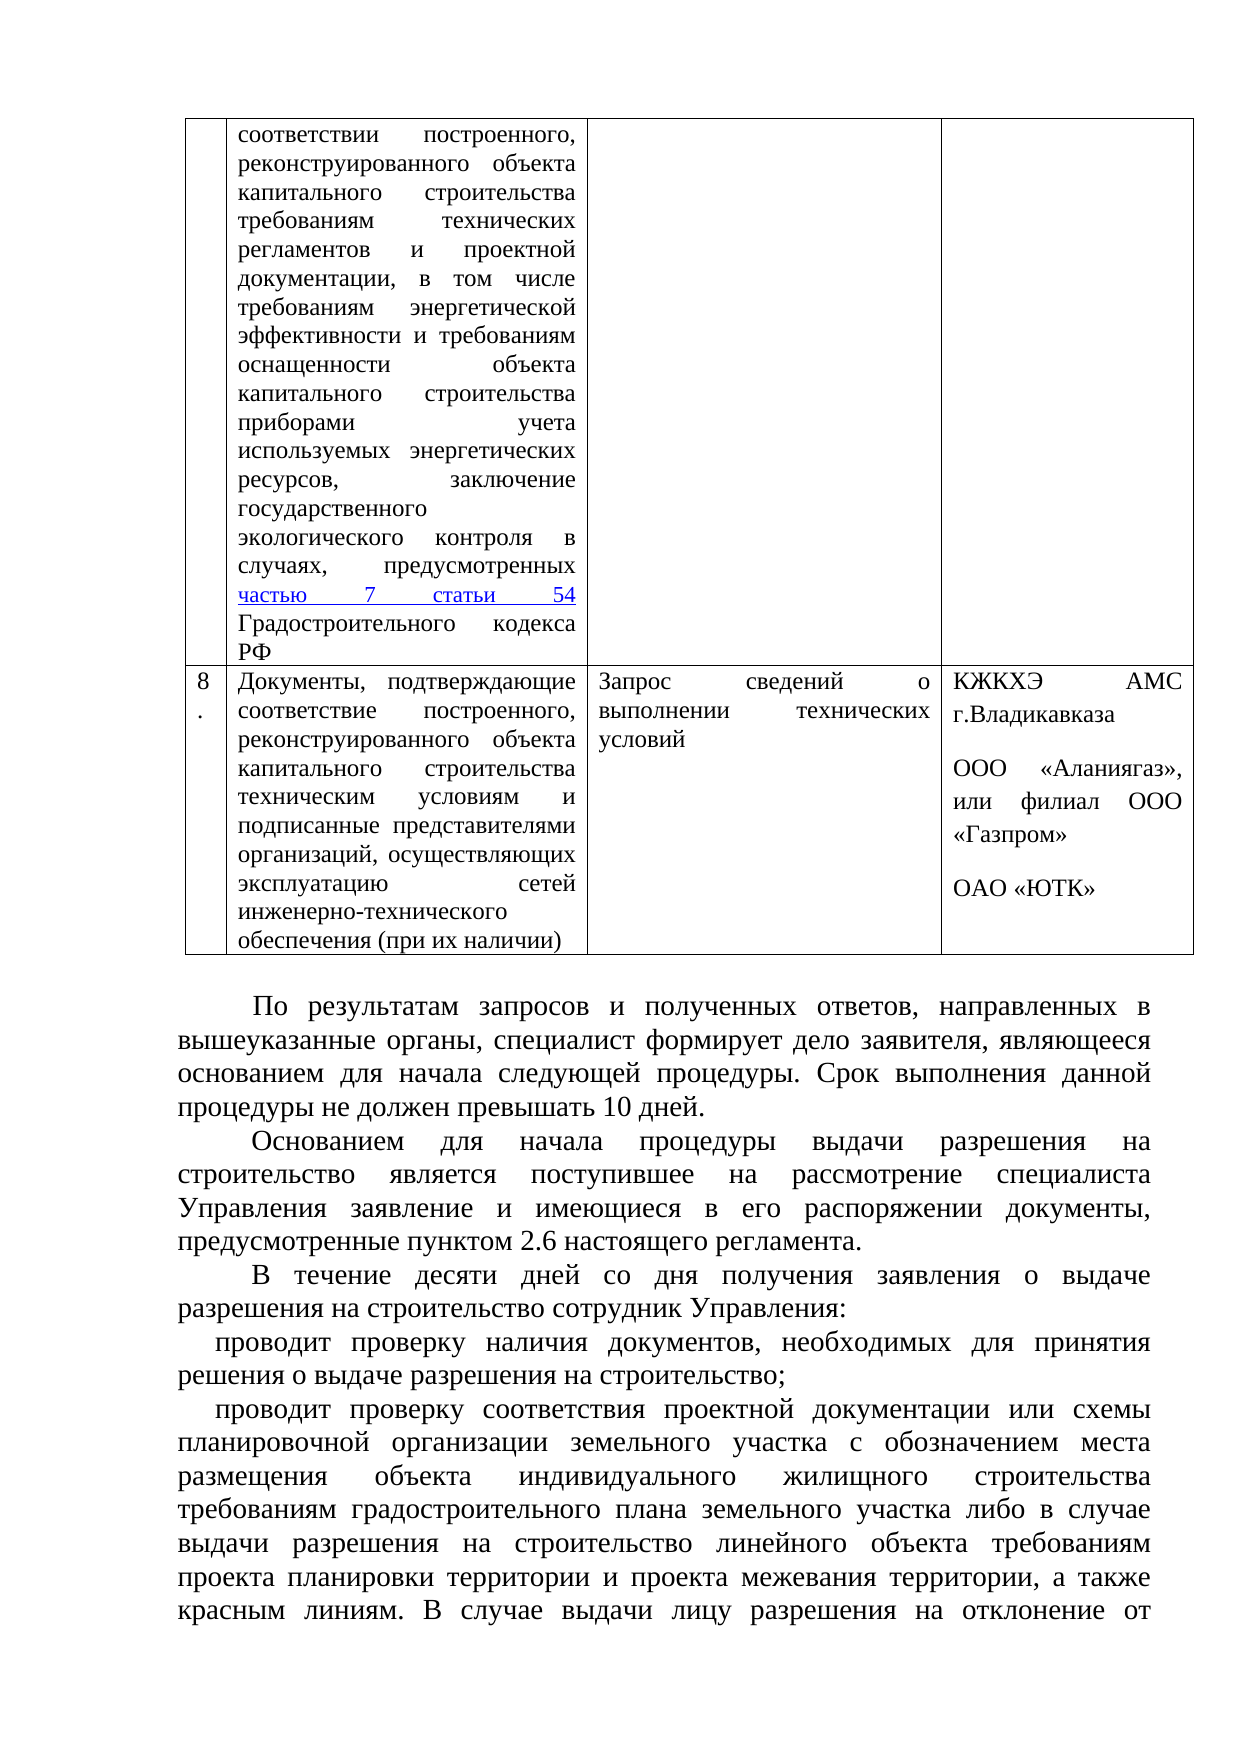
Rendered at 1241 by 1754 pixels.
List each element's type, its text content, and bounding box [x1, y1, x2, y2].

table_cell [942, 119, 1193, 665]
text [177, 1391, 1152, 1626]
table_cell КЖКХЭ АМС г.Владикавказа ООО «Аланиягаз», или филиал ООО «Газпром» ОАО «ЮТК» [942, 666, 1193, 954]
text Основанием для начала процедуры выдачи разрешения на строительство является поступившее на рассмотрение специалиста Управления заявление и имеющиеся в его распоряжении документы, предусмотренные пунктом 2.6 настоящего регламента. [177, 1123, 1152, 1257]
text По результатам запросов и полученных ответов, направленных в вышеуказанные органы, специалист формирует дело заявителя, являющееся основанием для начала следующей процедуры. Срок выполнения данной процедуры не должен превышать 10 дней. [177, 988, 1152, 1123]
table_cell Документы, подтверждающие соответствие построенного, реконструированного объекта капитального строительства техническим условиям и подписанные представителями организаций, осуществляющих эксплуатацию сетей инженерно-технического обеспечения (при их наличии) [227, 666, 587, 954]
table_cell 8. [186, 666, 226, 954]
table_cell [588, 119, 941, 665]
table_cell 7. [186, 119, 226, 665]
text В течение десяти дней со дня получения заявления о выдаче разрешения на строительство сотрудник Управления: [177, 1257, 1152, 1324]
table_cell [227, 119, 587, 665]
table_cell Запрос сведений о выполнении технических условий [588, 666, 941, 954]
text проводит проверку наличия документов, необходимых для принятия решения о выдаче разрешения на строительство; [177, 1324, 1152, 1391]
